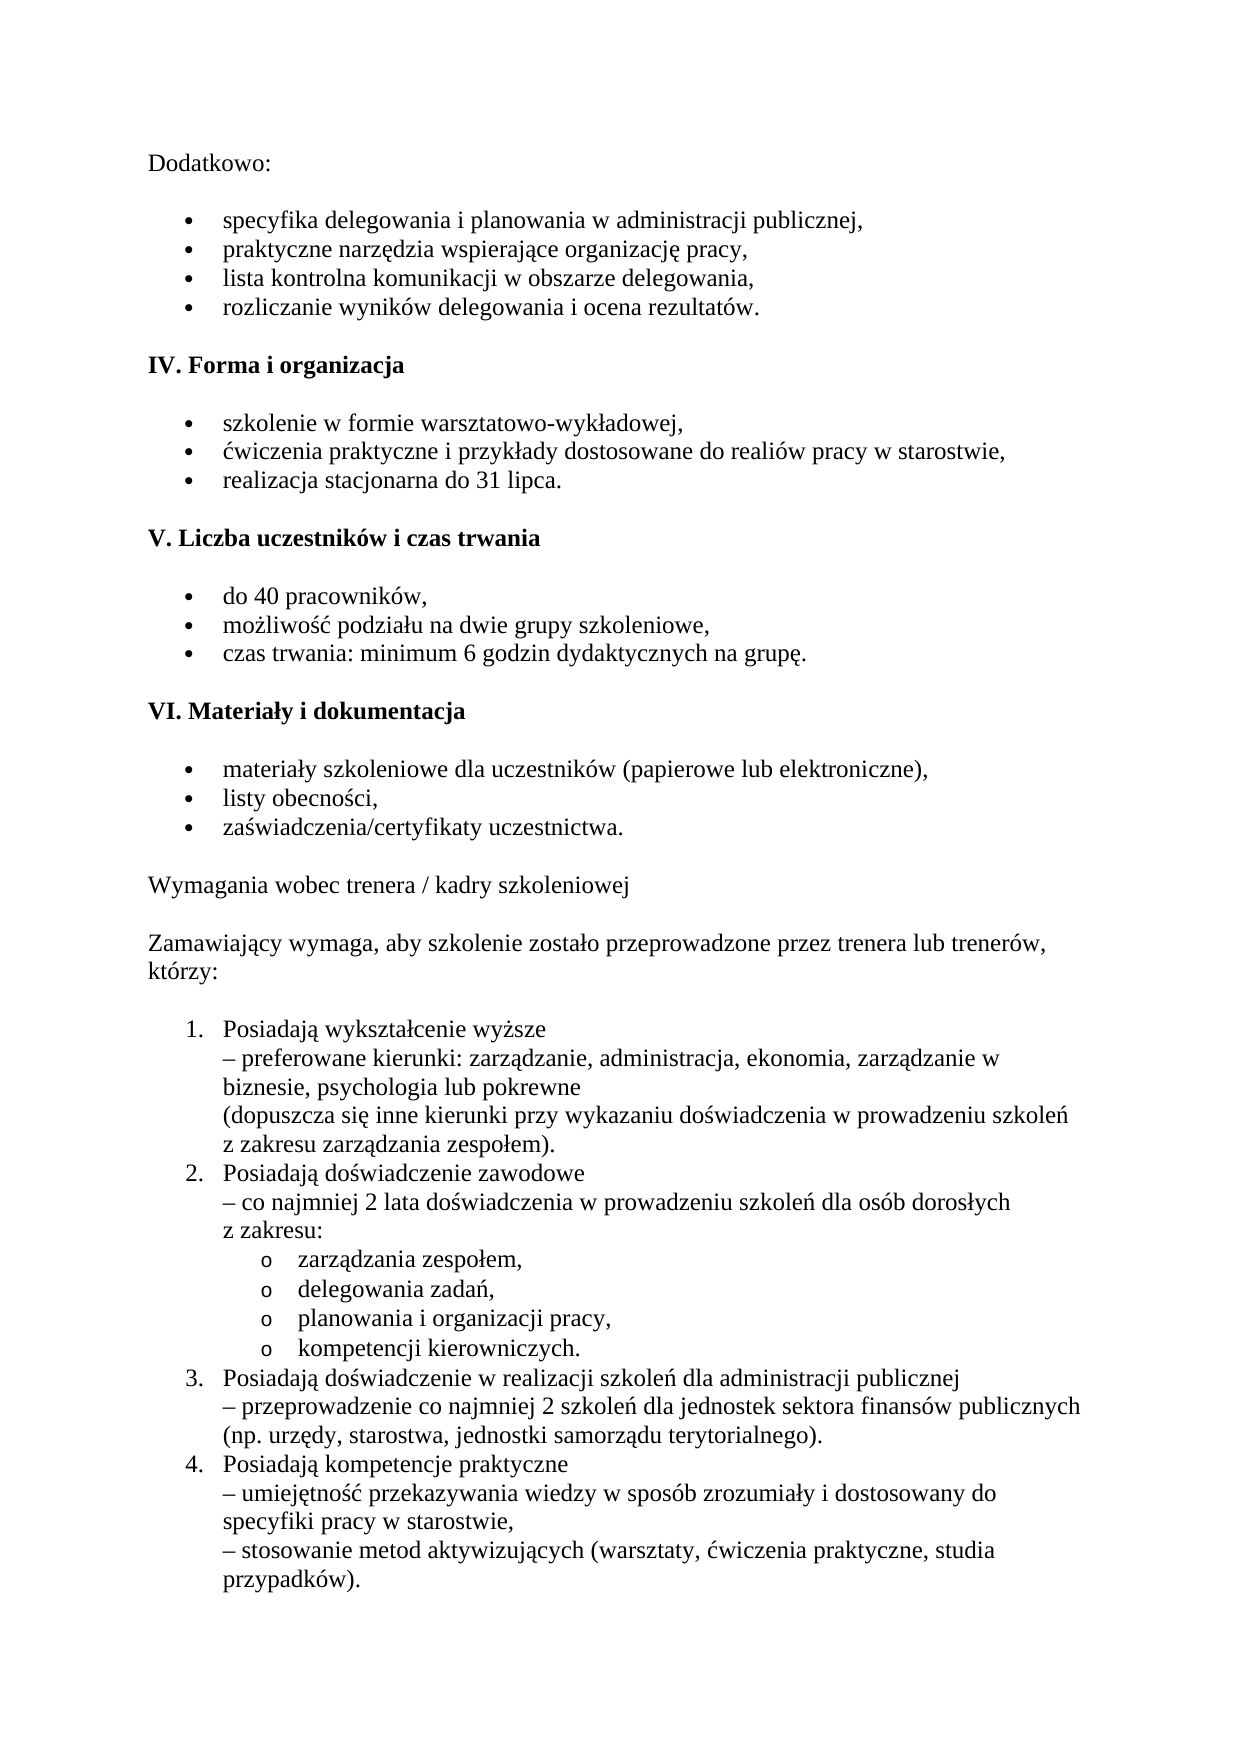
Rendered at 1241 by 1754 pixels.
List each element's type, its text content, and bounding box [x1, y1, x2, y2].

list Posiadają doświadczenie zawodowe – co najmniej 2 lata doświadczenia w prowadzeniu szkoleń dla osób dorosłych z zakresu: [185, 1158, 1093, 1244]
list listy obecności, [185, 783, 1093, 812]
text V. Liczba uczestników i czas trwania [148, 523, 1093, 552]
list możliwość podziału na dwie grupy szkoleniowe, [185, 610, 1093, 638]
list Posiadają doświadczenie w realizacji szkoleń dla administracji publicznej – przeprowadzenie co najmniej 2 szkoleń dla jednostek sektora finansów publicznych (np. urzędy, starostwa, jednostki samorządu terytorialnego). [185, 1363, 1093, 1449]
list realizacja stacjonarna do 31 lipca. [185, 465, 1093, 494]
list Posiadają wykształcenie wyższe – preferowane kierunki: zarządzanie, administracja, ekonomia, zarządzanie w biznesie, psychologia lub pokrewne (dopuszcza się inne kierunki przy wykazaniu doświadczenia w prowadzeniu szkoleń z zakresu zarządzania zespołem). [185, 1014, 1093, 1158]
list ćwiczenia praktyczne i przykłady dostosowane do realiów pracy w starostwie, [185, 436, 1093, 465]
list delegowania zadań, [260, 1274, 1093, 1303]
text VI. Materiały i dokumentacja [148, 696, 1093, 725]
list szkolenie w formie warsztatowo-wykładowej, [185, 408, 1093, 436]
text Zamawiający wymaga, aby szkolenie zostało przeprowadzone przez trenera lub trenerów, którzy: [148, 928, 1093, 985]
text IV. Forma i organizacja [148, 350, 1093, 378]
list Posiadają kompetencje praktyczne – umiejętność przekazywania wiedzy w sposób zrozumiały i dostosowany do specyfiki pracy w starostwie, – stosowanie metod aktywizujących (warsztaty, ćwiczenia praktyczne, studia przypadków). [185, 1449, 1093, 1593]
list zaświadczenia/certyfikaty uczestnictwa. [185, 812, 1093, 841]
text Dodatkowo: [148, 148, 1093, 176]
list planowania i organizacji pracy, [260, 1303, 1093, 1333]
list zarządzania zespołem, [260, 1244, 1093, 1274]
list kompetencji kierowniczych. [260, 1333, 1093, 1363]
list czas trwania: minimum 6 godzin dydaktycznych na grupę. [185, 638, 1093, 667]
list rozliczanie wyników delegowania i ocena rezultatów. [185, 292, 1093, 321]
list specyfika delegowania i planowania w administracji publicznej, [185, 206, 1093, 234]
list do 40 pracowników, [185, 581, 1093, 610]
list lista kontrolna komunikacji w obszarze delegowania, [185, 263, 1093, 292]
text Wymagania wobec trenera / kadry szkoleniowej [148, 870, 1093, 898]
list materiały szkoleniowe dla uczestników (papierowe lub elektroniczne), [185, 754, 1093, 783]
list praktyczne narzędzia wspierające organizację pracy, [185, 234, 1093, 263]
